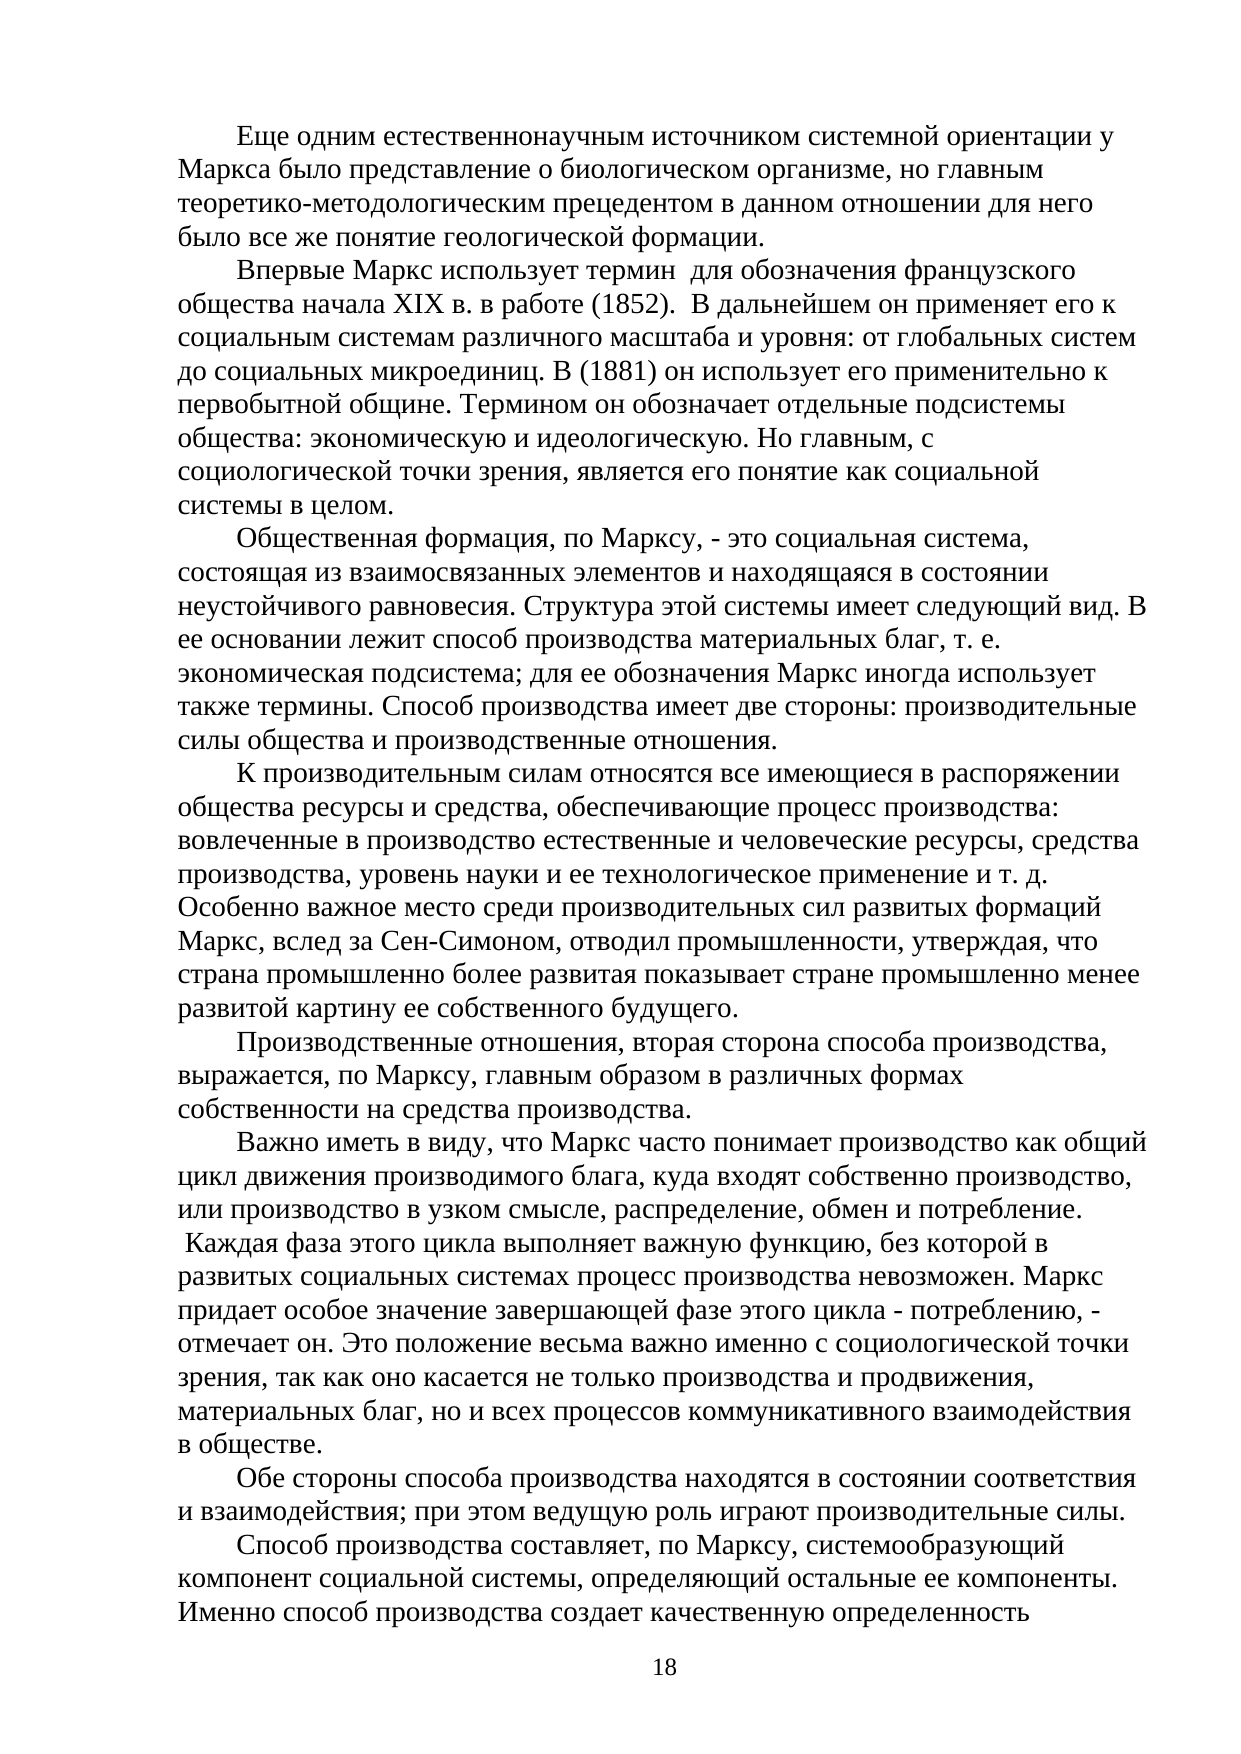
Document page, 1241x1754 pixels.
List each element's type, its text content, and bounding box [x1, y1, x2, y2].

text К производительным силам относятся все имеющиеся в распоряжении общества ресурсы и средства, обеспечивающие процесс производства: вовлеченные в производство естественные и человеческие ресурсы, средства производства, уровень науки и ее технологическое применение и т. д. Особенно важное место среди производительных сил развитых формаций Маркс, вслед за Сен-Симоном, отводил промышленности, утверждая, что страна промышленно более развитая показывает стране промышленно менее развитой картину ее собственного будущего. [177, 755, 1152, 1024]
text Каждая фаза этого цикла выполняет важную функцию, без которой в развитых социальных системах процесс производства невозможен. Маркс придает особое значение завершающей фазе этого цикла - потреблению, - отмечает он. Это положение весьма важно именно с социологической точки зрения, так как оно касается не только производства и продвижения, материальных благ, но и всех процессов коммуникативного взаимодействия в обществе. [177, 1225, 1152, 1460]
text Важно иметь в виду, что Маркс часто понимает производство как общий цикл движения производимого блага, куда входят собственно производство, или производство в узком смысле, распределение, обмен и потребление. [177, 1124, 1152, 1225]
text Еще одним естественнонаучным источником системной ориентации у Маркса было представление о биологическом организме, но главным теоретико-методологическим прецедентом в данном отношении для него было все же понятие геологической формации. [177, 118, 1152, 252]
text Производственные отношения, вторая сторона способа производства, выражается, по Марксу, главным образом в различных формах собственности на средства производства. [177, 1024, 1152, 1124]
text Обе стороны способа производства находятся в состоянии соответствия и взаимодействия; при этом ведущую роль играют производительные силы. [177, 1460, 1152, 1527]
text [177, 1527, 1152, 1627]
text Впервые Маркс использует термин для обозначения французского общества начала XIX в. в работе (1852). В дальнейшем он применяет его к социальным системам различного масштаба и уровня: от глобальных систем до социальных микроединиц. В (1881) он использует его применительно к первобытной общине. Термином он обозначает отдельные подсистемы общества: экономическую и идеологическую. Но главным, с социологической точки зрения, является его понятие как социальной системы в целом. [177, 252, 1152, 521]
text Общественная формация, по Марксу, - это социальная система, состоящая из взаимосвязанных элементов и находящаяся в состоянии неустойчивого равновесия. Структура этой системы имеет следующий вид. В ее основании лежит способ производства материальных благ, т. е. экономическая подсистема; для ее обозначения Маркс иногда использует также термины. Способ производства имеет две стороны: производительные силы общества и производственные отношения. [177, 521, 1152, 755]
